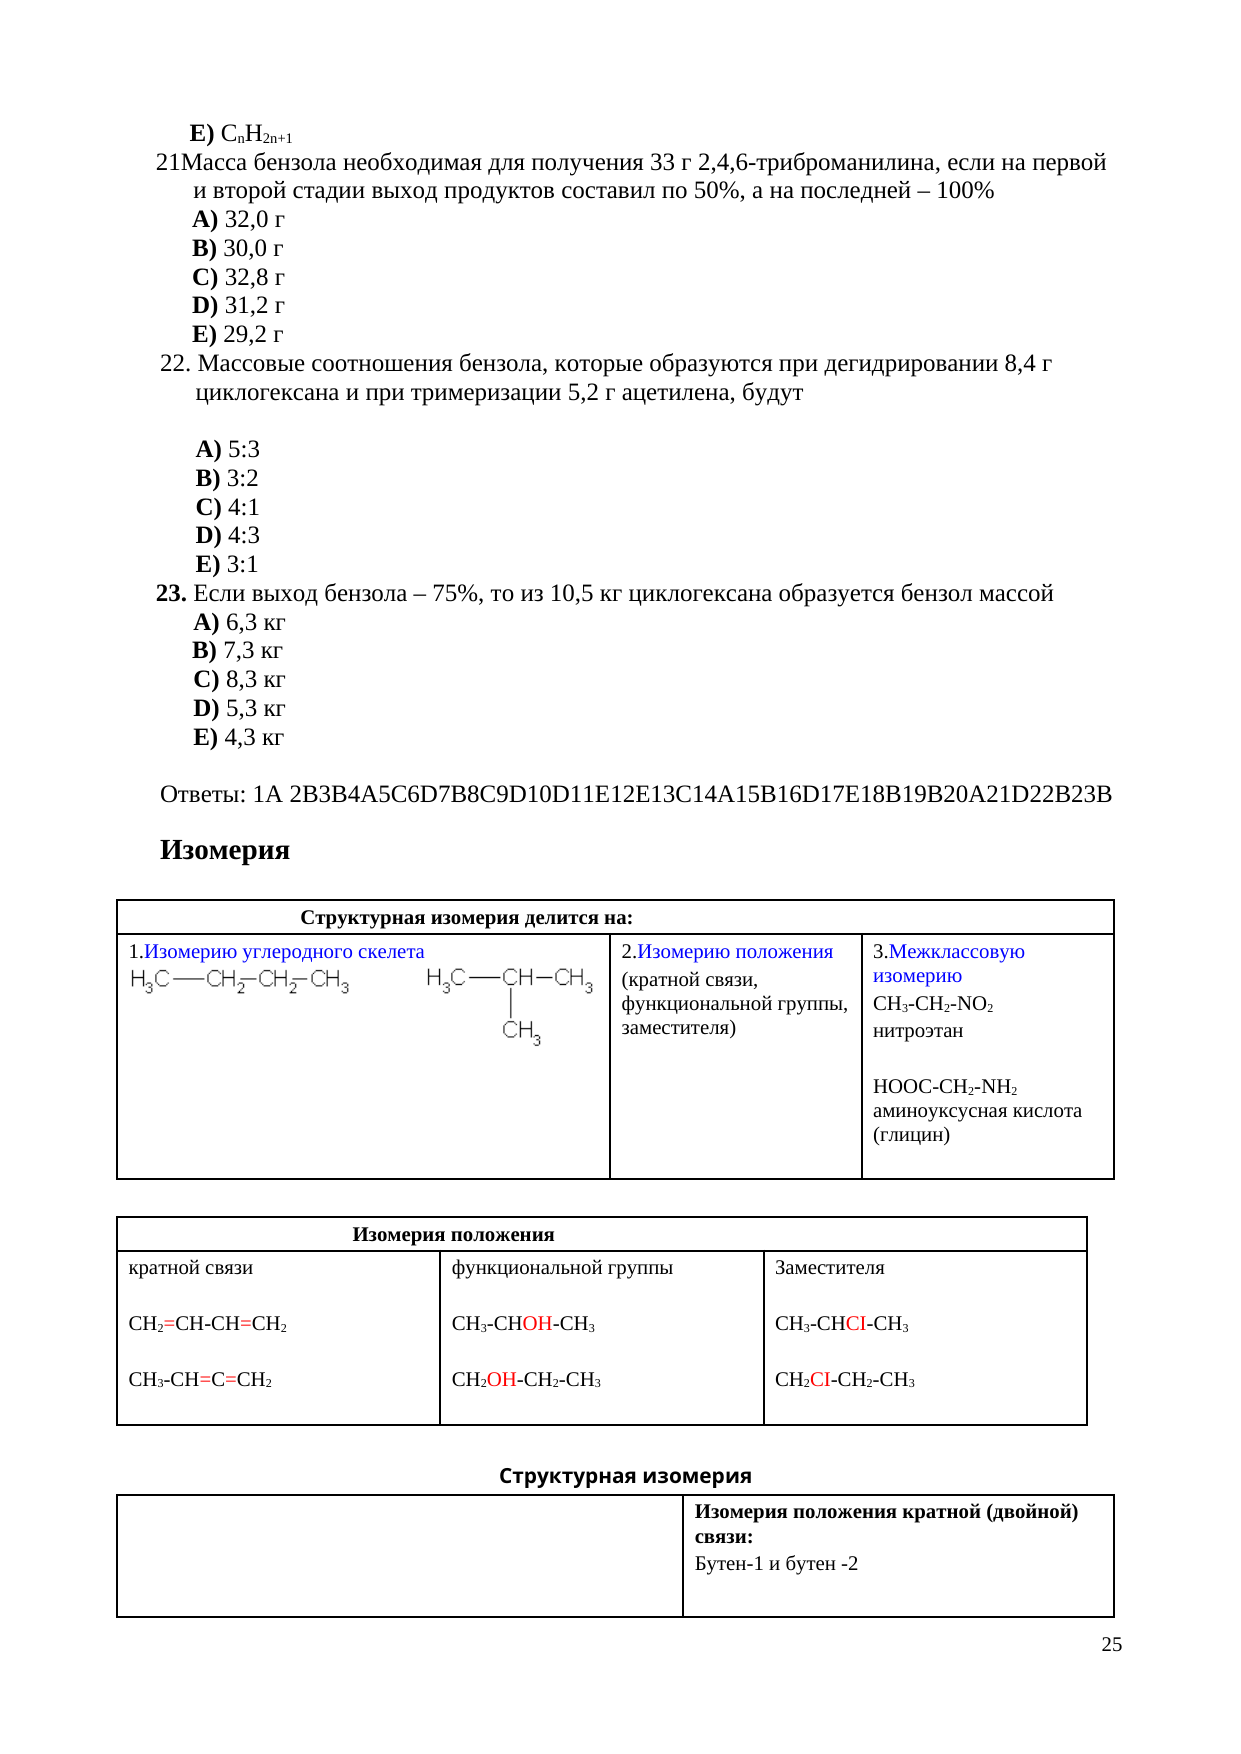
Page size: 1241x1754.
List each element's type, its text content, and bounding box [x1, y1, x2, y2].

text Ответы: 1A 2B3B4A5C6D7B8C9D10D11E12E13C14A15B16D17E18B19B20A21D22B23B [160, 779, 1122, 808]
table_cell 1.Изомерию углеродного скелета [118, 935, 609, 1178]
text Изомерия [160, 832, 1122, 866]
table_cell Заместителя СН3-СНCI-СН3 СН2CI-СН2-СН3 [765, 1252, 1086, 1423]
text A) [192, 204, 1122, 233]
text A) 5:3 [160, 434, 1122, 463]
text D) [192, 291, 1122, 319]
table_cell кратной связи СН2=СН-СН=СН2 СН3-СН=С=СН2 [118, 1252, 439, 1423]
table_cell 2.Изомерию положения (кратной связи, функциональной группы, заместителя) [611, 935, 861, 1178]
text B) [118, 636, 1122, 664]
text E) [192, 319, 1122, 348]
text E) 3:1 [160, 549, 1122, 578]
text A) [156, 607, 1122, 636]
table_header Структурная изомерия делится на: [118, 901, 1113, 933]
table_cell 3.Межклассовую изомерию CH3-CH2-NO2 нитроэтан HOOC-CH2-NH2 аминоуксусная кислота (глицин) [863, 935, 1113, 1178]
text B) 3:2 [160, 463, 1122, 492]
text D) [156, 693, 1122, 722]
picture [128, 966, 598, 1053]
text C) 4:1 [160, 492, 1122, 521]
text 23. Если выход бензола – 75%, то из циклогексана образуется бензол массой [156, 578, 1122, 607]
text D) 4:3 [160, 521, 1122, 549]
text E) CnH2n+1 [160, 118, 1122, 147]
text 21Масса бензола необходимая для получения 2,4,6-триброманилина, если на первой и второй стадии выход продуктов составил по 50%, а на последней – 100% [156, 147, 1122, 204]
table_header Изомерия положения кратной (двойной) связи: Бутен-1 и бутен -2 [684, 1496, 1113, 1616]
table_header Изомерия положения [118, 1218, 1086, 1249]
text 22. Массовые соотношения бензола, которые образуются при дегидрировании циклогексана и при тримеризации ацетилена, будут [160, 348, 1122, 406]
table_header [118, 1496, 682, 1616]
text C) [192, 262, 1122, 291]
text B) [192, 233, 1122, 262]
text E) [156, 722, 1122, 751]
table_cell функциональной группы СН3-СНОН-СН3 СН2ОН-СН2-СН3 [441, 1252, 763, 1423]
text C) [156, 664, 1122, 693]
text Структурная изомерия [118, 1461, 1122, 1490]
